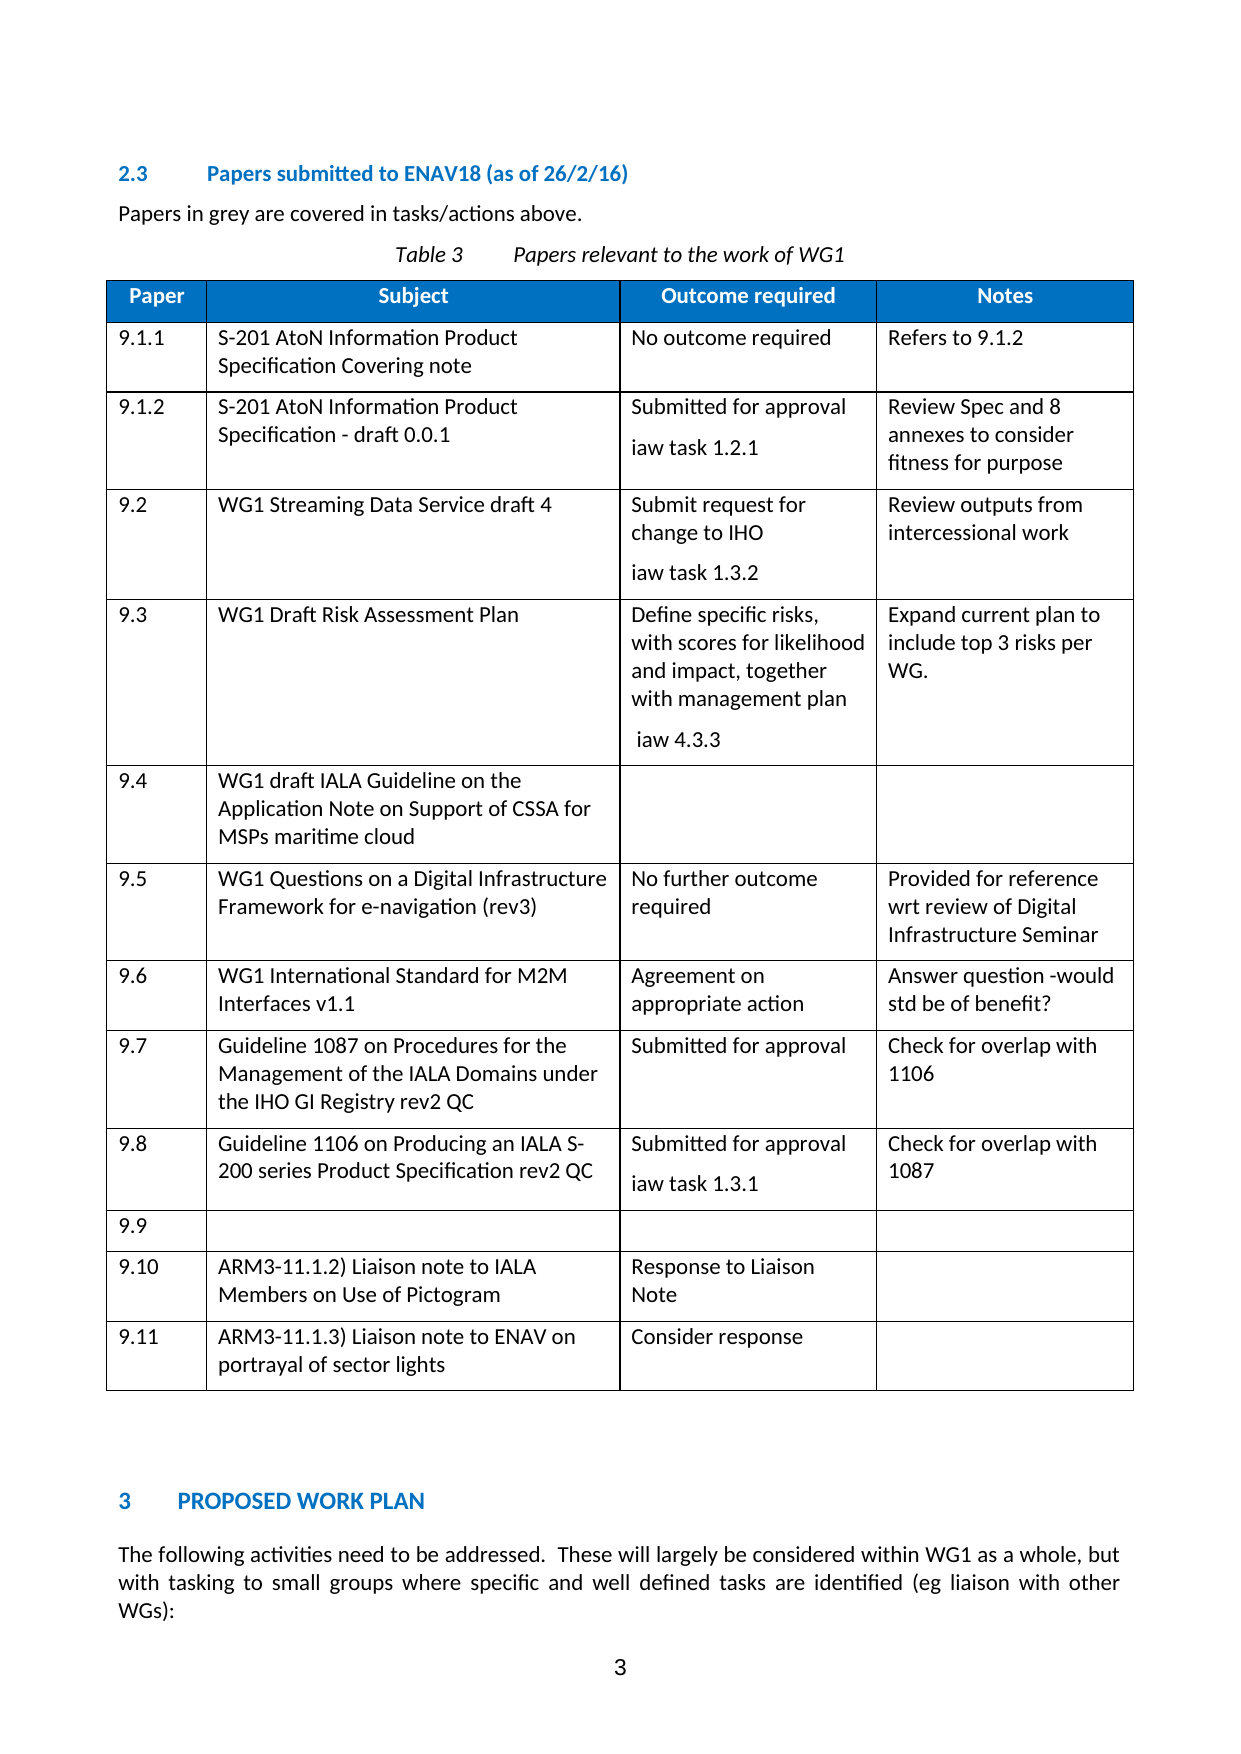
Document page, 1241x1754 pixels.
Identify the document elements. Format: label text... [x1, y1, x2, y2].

table_cell 9.11 [107, 1322, 206, 1390]
table_cell [207, 1211, 619, 1251]
table_header Paper [107, 281, 206, 322]
table_cell Review outputs from intercessional work [877, 490, 1133, 599]
table_cell WG1 Questions on a Digital Infrastructure Framework for e-navigation (rev3) [207, 864, 619, 960]
table_cell S-201 AtoN Information Product Specification Covering note [207, 323, 619, 391]
table_cell [877, 1252, 1133, 1321]
table_cell 9.1.2 [107, 393, 206, 489]
table_cell 9.1.1 [107, 323, 206, 391]
table_cell Check for overlap with 1106 [877, 1031, 1133, 1128]
table_cell [877, 1322, 1133, 1390]
table_header Subject [207, 281, 619, 322]
table_cell Agreement on appropriate action [621, 961, 876, 1030]
text Papers in grey are covered in tasks/actions above. [118, 199, 1122, 227]
table_cell Submitted for approval [621, 1031, 876, 1128]
table_cell 9.4 [107, 766, 206, 863]
table_header Notes [877, 281, 1133, 322]
table_cell Submit request for change to IHO iaw task 1.3.2 [621, 490, 876, 599]
table_cell WG1 draft IALA Guideline on the Application Note on Support of CSSA for MSPs maritime cloud [207, 766, 619, 863]
table_cell 9.3 [107, 600, 206, 765]
table_cell ARM3-11.1.3) Liaison note to ENAV on portrayal of sector lights [207, 1322, 619, 1390]
table_cell 9.9 [107, 1211, 206, 1251]
table_cell 9.6 [107, 961, 206, 1030]
subtitle proposed work plan [118, 1485, 1122, 1516]
table_cell Provided for reference wrt review of Digital Infrastructure Seminar [877, 864, 1133, 960]
table_cell Submitted for approval iaw task 1.3.1 [621, 1129, 876, 1210]
table_cell [621, 1211, 876, 1251]
table_cell WG1 Draft Risk Assessment Plan [207, 600, 619, 765]
table_cell Define specific risks, with scores for likelihood and impact, together with management plan iaw 4.3.3 [621, 600, 876, 765]
table_cell 9.7 [107, 1031, 206, 1128]
table_cell 9.2 [107, 490, 206, 599]
table_cell [877, 766, 1133, 863]
table_cell 9.10 [107, 1252, 206, 1321]
table_cell 9.5 [107, 864, 206, 960]
table_cell Refers to 9.1.2 [877, 323, 1133, 391]
table_cell Consider response [621, 1322, 876, 1390]
table_cell Expand current plan to include top 3 risks per WG. [877, 600, 1133, 765]
subtitle Papers submitted to ENAV18 (as of 26/2/16) [118, 159, 1122, 187]
table_cell WG1 International Standard for M2M Interfaces v1.1 [207, 961, 619, 1030]
table_cell ARM3-11.1.2) Liaison note to IALA Members on Use of Pictogram [207, 1252, 619, 1321]
table_cell Review Spec and 8 annexes to consider fitness for purpose [877, 393, 1133, 489]
table_cell 9.8 [107, 1129, 206, 1210]
table_cell Submitted for approval iaw task 1.2.1 [621, 393, 876, 489]
table_cell S-201 AtoN Information Product Specification - draft 0.0.1 [207, 393, 619, 489]
text Papers relevant to the work of WG1 [118, 240, 1122, 268]
table_cell Guideline 1087 on Procedures for the Management of the IALA Domains under the IHO GI Registry rev2 QC [207, 1031, 619, 1128]
table_cell Check for overlap with 1087 [877, 1129, 1133, 1210]
table_cell No further outcome required [621, 864, 876, 960]
table_cell [877, 1211, 1133, 1251]
table_cell Response to Liaison Note [621, 1252, 876, 1321]
table_cell Guideline 1106 on Producing an IALA S-200 series Product Specification rev2 QC [207, 1129, 619, 1210]
text The following activities need to be addressed. These will largely be considered within WG1 as a whole, but with tasking to small groups where specific and well defined tasks are identified (eg liaison with other WGs): [118, 1541, 1122, 1624]
table_cell WG1 Streaming Data Service draft 4 [207, 490, 619, 599]
table_cell [621, 766, 876, 863]
table_cell Answer question -would std be of benefit? [877, 961, 1133, 1030]
table_cell No outcome required [621, 323, 876, 391]
table_header Outcome required [621, 281, 876, 322]
